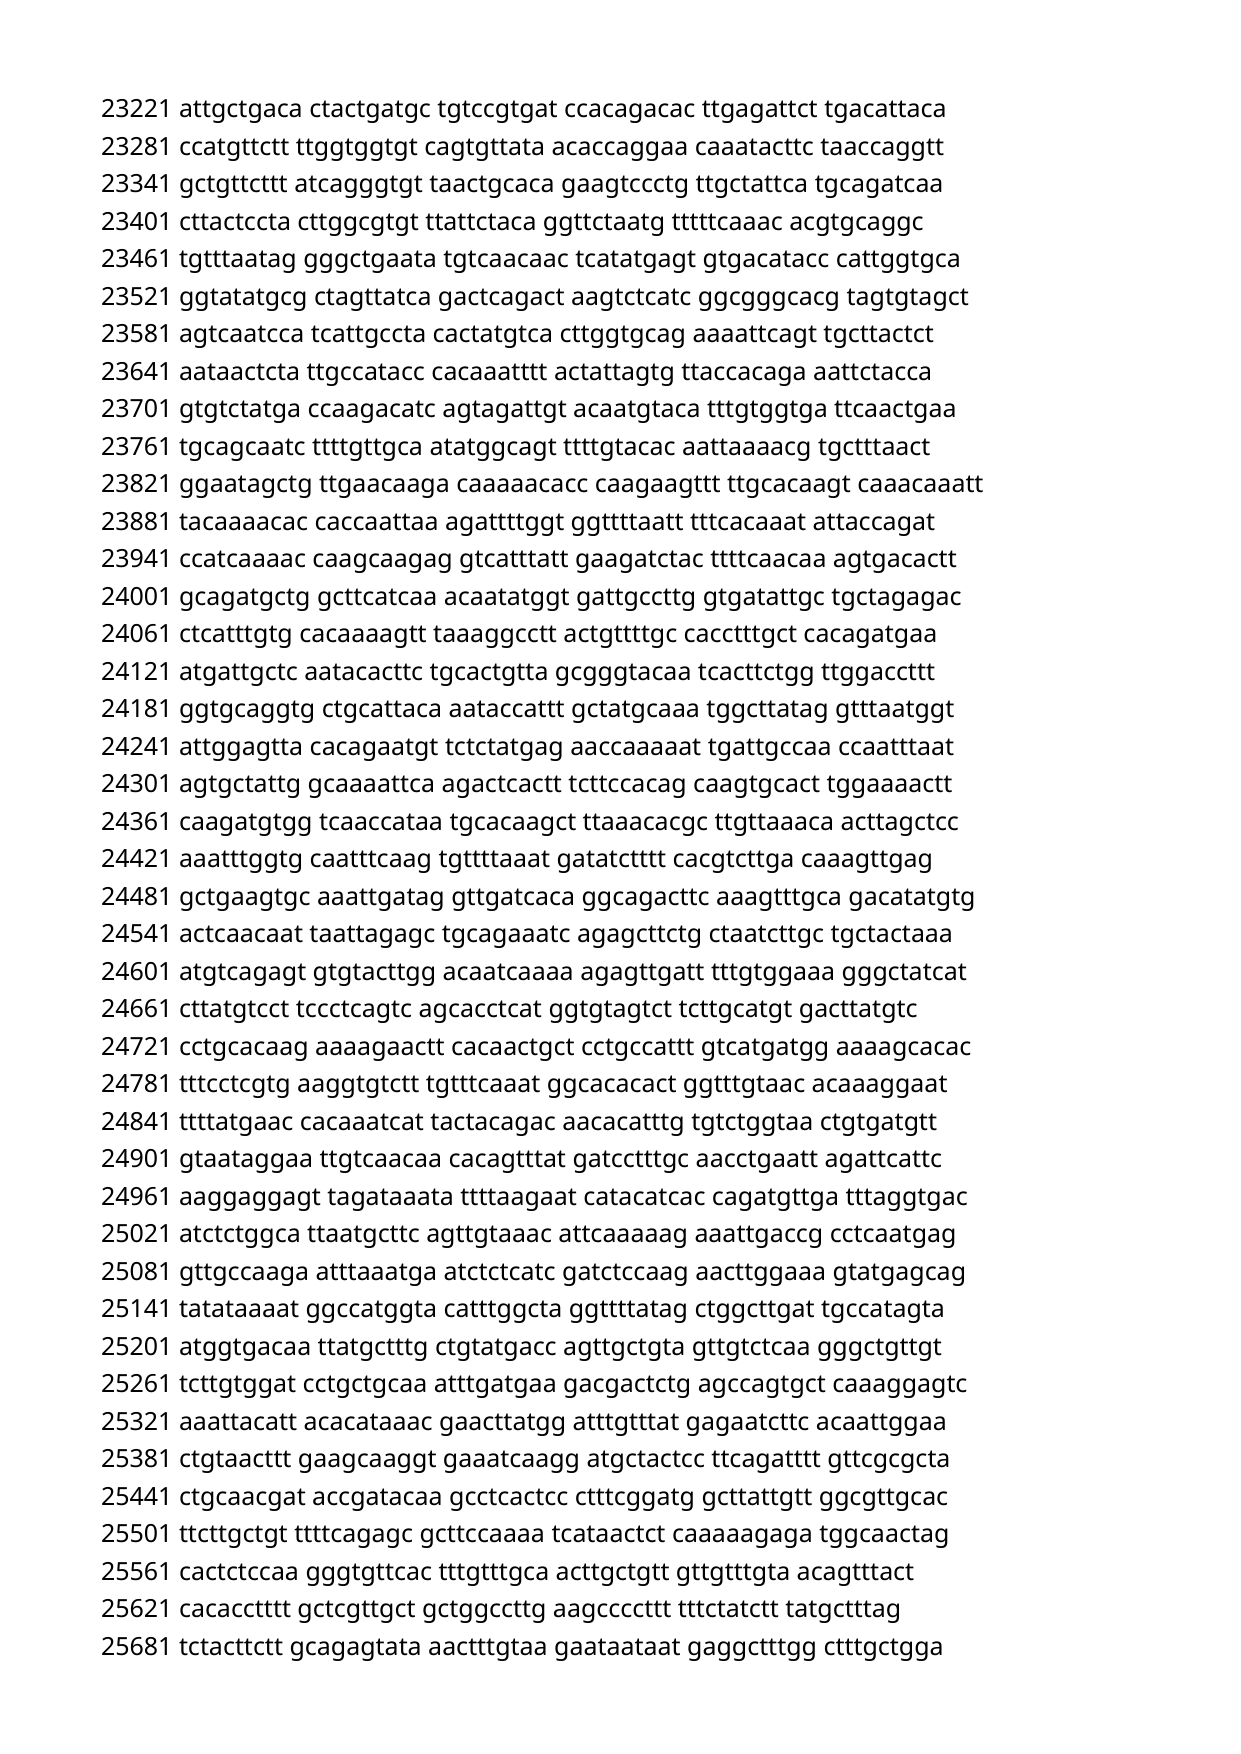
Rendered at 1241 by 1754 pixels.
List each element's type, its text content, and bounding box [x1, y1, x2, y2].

text 25321 aaattacatt acacataaac gaacttatgg atttgtttat gagaatcttc acaattggaa [75, 1402, 1165, 1439]
text 25261 tcttgtggat cctgctgcaa atttgatgaa gacgactctg agccagtgct caaaggagtc [75, 1364, 1165, 1402]
text 23581 agtcaatcca tcattgccta cactatgtca cttggtgcag aaaattcagt tgcttactct [75, 314, 1165, 352]
text 24781 tttcctcgtg aaggtgtctt tgtttcaaat ggcacacact ggtttgtaac acaaaggaat [75, 1064, 1165, 1102]
text 23641 aataactcta ttgccatacc cacaaatttt actattagtg ttaccacaga aattctacca [75, 352, 1165, 389]
text 24961 aaggaggagt tagataaata ttttaagaat catacatcac cagatgttga tttaggtgac [75, 1177, 1165, 1214]
text 25621 cacacctttt gctcgttgct gctggccttg aagccccttt tttctatctt tatgctttag [75, 1589, 1165, 1627]
text 24601 atgtcagagt gtgtacttgg acaatcaaaa agagttgatt tttgtggaaa gggctatcat [75, 952, 1165, 989]
text 23221 attgctgaca ctactgatgc tgtccgtgat ccacagacac ttgagattct tgacattaca [75, 89, 1165, 127]
text 25021 atctctggca ttaatgcttc agttgtaaac attcaaaaag aaattgaccg cctcaatgag [75, 1214, 1165, 1252]
text 23881 tacaaaacac caccaattaa agattttggt ggttttaatt tttcacaaat attaccagat [75, 502, 1165, 539]
text 24241 attggagtta cacagaatgt tctctatgag aaccaaaaat tgattgccaa ccaatttaat [75, 727, 1165, 764]
text 24121 atgattgctc aatacacttc tgcactgtta gcgggtacaa tcacttctgg ttggaccttt [75, 652, 1165, 689]
text 23341 gctgttcttt atcagggtgt taactgcaca gaagtccctg ttgctattca tgcagatcaa [75, 164, 1165, 202]
text 23281 ccatgttctt ttggtggtgt cagtgttata acaccaggaa caaatacttc taaccaggtt [75, 127, 1165, 164]
text 24361 caagatgtgg tcaaccataa tgcacaagct ttaaacacgc ttgttaaaca acttagctcc [75, 802, 1165, 839]
text 24421 aaatttggtg caatttcaag tgttttaaat gatatctttt cacgtcttga caaagttgag [75, 839, 1165, 877]
text 24661 cttatgtcct tccctcagtc agcacctcat ggtgtagtct tcttgcatgt gacttatgtc [75, 989, 1165, 1027]
text 24841 ttttatgaac cacaaatcat tactacagac aacacatttg tgtctggtaa ctgtgatgtt [75, 1102, 1165, 1139]
text 25681 tctacttctt gcagagtata aactttgtaa gaataataat gaggctttgg ctttgctgga [75, 1627, 1165, 1664]
text 24301 agtgctattg gcaaaattca agactcactt tcttccacag caagtgcact tggaaaactt [75, 764, 1165, 802]
text 25501 ttcttgctgt ttttcagagc gcttccaaaa tcataactct caaaaagaga tggcaactag [75, 1514, 1165, 1552]
text 25441 ctgcaacgat accgatacaa gcctcactcc ctttcggatg gcttattgtt ggcgttgcac [75, 1477, 1165, 1514]
text 24181 ggtgcaggtg ctgcattaca aataccattt gctatgcaaa tggcttatag gtttaatggt [75, 689, 1165, 727]
text 24721 cctgcacaag aaaagaactt cacaactgct cctgccattt gtcatgatgg aaaagcacac [75, 1027, 1165, 1064]
text 25381 ctgtaacttt gaagcaaggt gaaatcaagg atgctactcc ttcagatttt gttcgcgcta [75, 1439, 1165, 1477]
text 23701 gtgtctatga ccaagacatc agtagattgt acaatgtaca tttgtggtga ttcaactgaa [75, 389, 1165, 427]
text 23461 tgtttaatag gggctgaata tgtcaacaac tcatatgagt gtgacatacc cattggtgca [75, 239, 1165, 277]
text 25081 gttgccaaga atttaaatga atctctcatc gatctccaag aacttggaaa gtatgagcag [75, 1252, 1165, 1289]
text 23761 tgcagcaatc ttttgttgca atatggcagt ttttgtacac aattaaaacg tgctttaact [75, 427, 1165, 464]
text 24481 gctgaagtgc aaattgatag gttgatcaca ggcagacttc aaagtttgca gacatatgtg [75, 877, 1165, 914]
text 23821 ggaatagctg ttgaacaaga caaaaacacc caagaagttt ttgcacaagt caaacaaatt [75, 464, 1165, 502]
text 24901 gtaataggaa ttgtcaacaa cacagtttat gatcctttgc aacctgaatt agattcattc [75, 1139, 1165, 1177]
text 24001 gcagatgctg gcttcatcaa acaatatggt gattgccttg gtgatattgc tgctagagac [75, 577, 1165, 614]
text 23401 cttactccta cttggcgtgt ttattctaca ggttctaatg tttttcaaac acgtgcaggc [75, 202, 1165, 239]
text 23521 ggtatatgcg ctagttatca gactcagact aagtctcatc ggcgggcacg tagtgtagct [75, 277, 1165, 314]
text 25201 atggtgacaa ttatgctttg ctgtatgacc agttgctgta gttgtctcaa gggctgttgt [75, 1327, 1165, 1364]
text 25561 cactctccaa gggtgttcac tttgtttgca acttgctgtt gttgtttgta acagtttact [75, 1552, 1165, 1589]
text 25141 tatataaaat ggccatggta catttggcta ggttttatag ctggcttgat tgccatagta [75, 1289, 1165, 1327]
text 24061 ctcatttgtg cacaaaagtt taaaggcctt actgttttgc cacctttgct cacagatgaa [75, 614, 1165, 652]
text 23941 ccatcaaaac caagcaagag gtcatttatt gaagatctac ttttcaacaa agtgacactt [75, 539, 1165, 577]
text 24541 actcaacaat taattagagc tgcagaaatc agagcttctg ctaatcttgc tgctactaaa [75, 914, 1165, 952]
